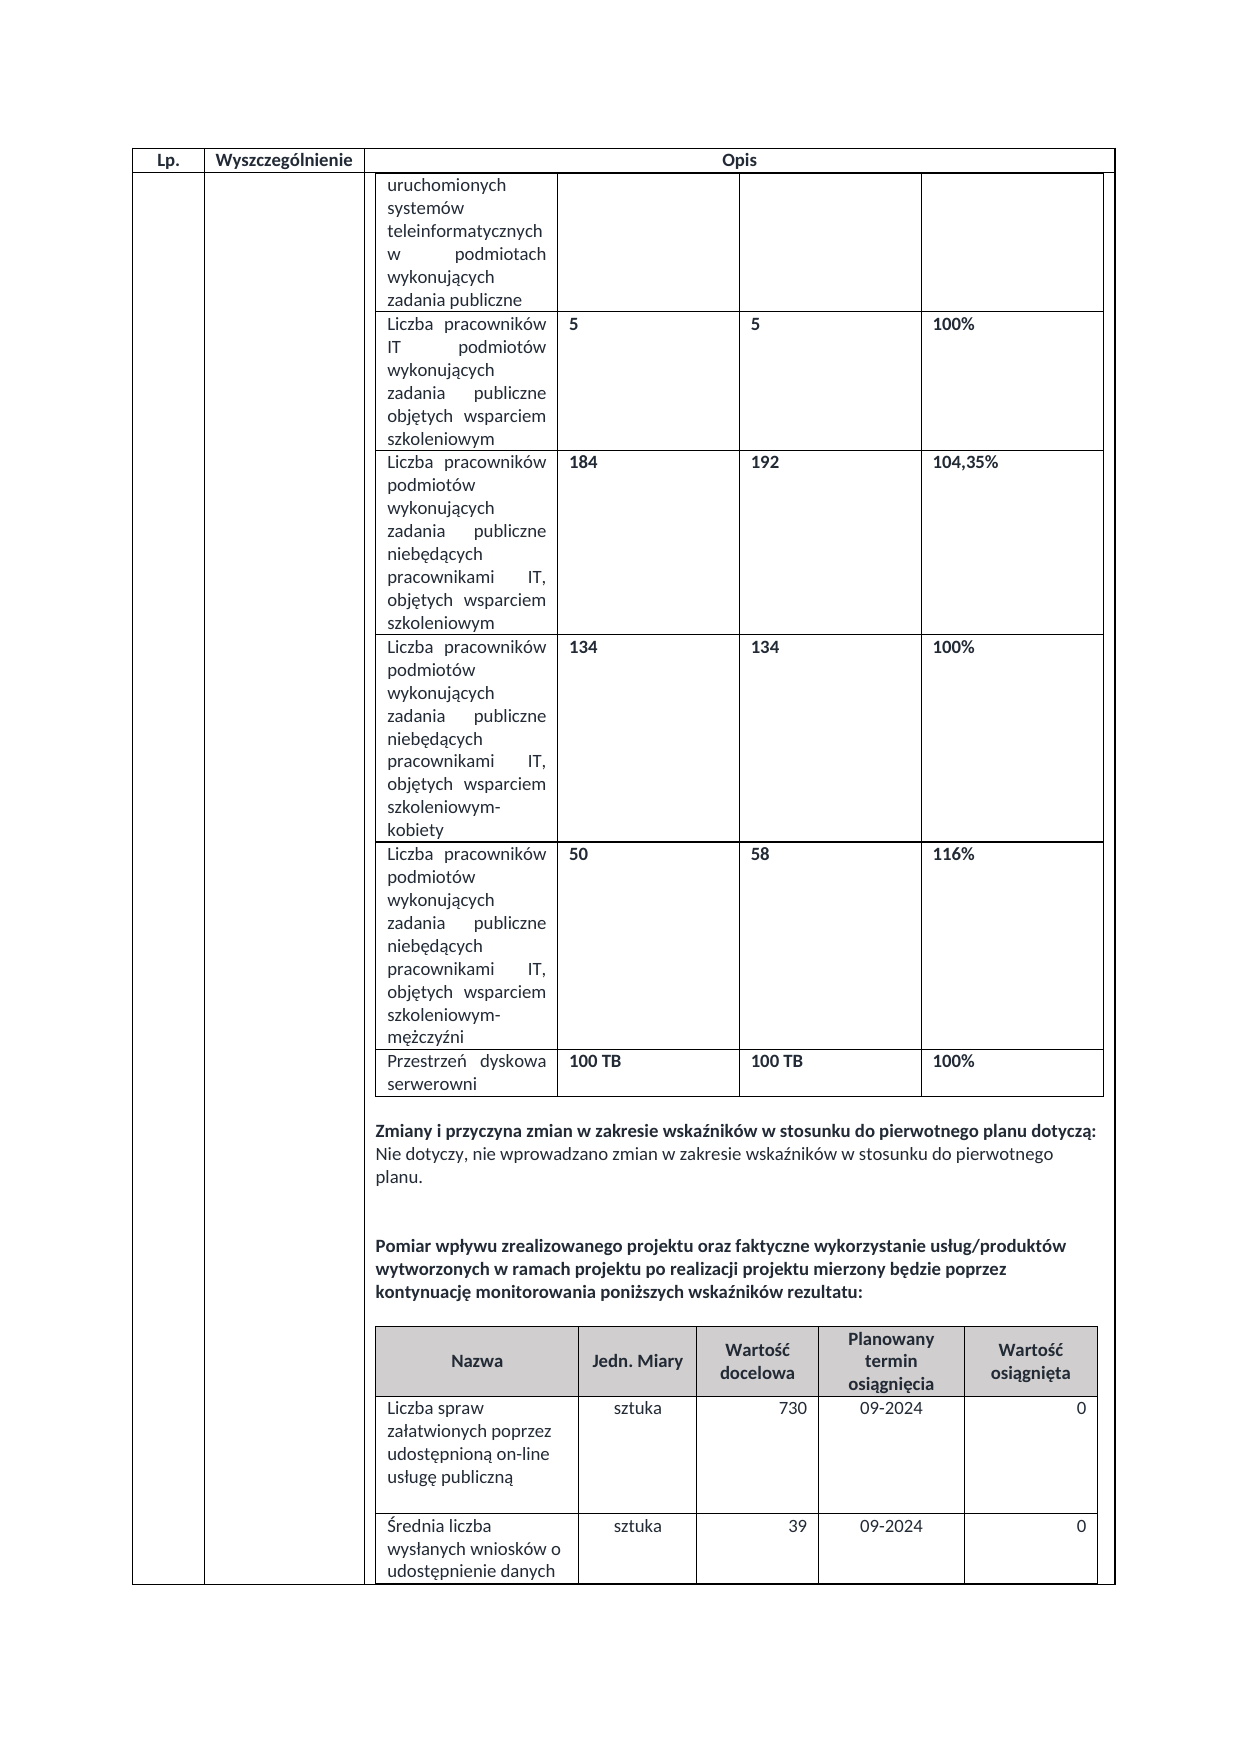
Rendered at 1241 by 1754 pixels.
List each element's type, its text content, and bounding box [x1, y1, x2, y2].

table_header Lp. [133, 149, 204, 172]
table_header Opis [365, 149, 1114, 172]
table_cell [205, 173, 364, 1584]
table_header Wyszczególnienie [205, 149, 364, 172]
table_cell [365, 173, 1114, 1584]
table_cell [133, 173, 204, 1584]
